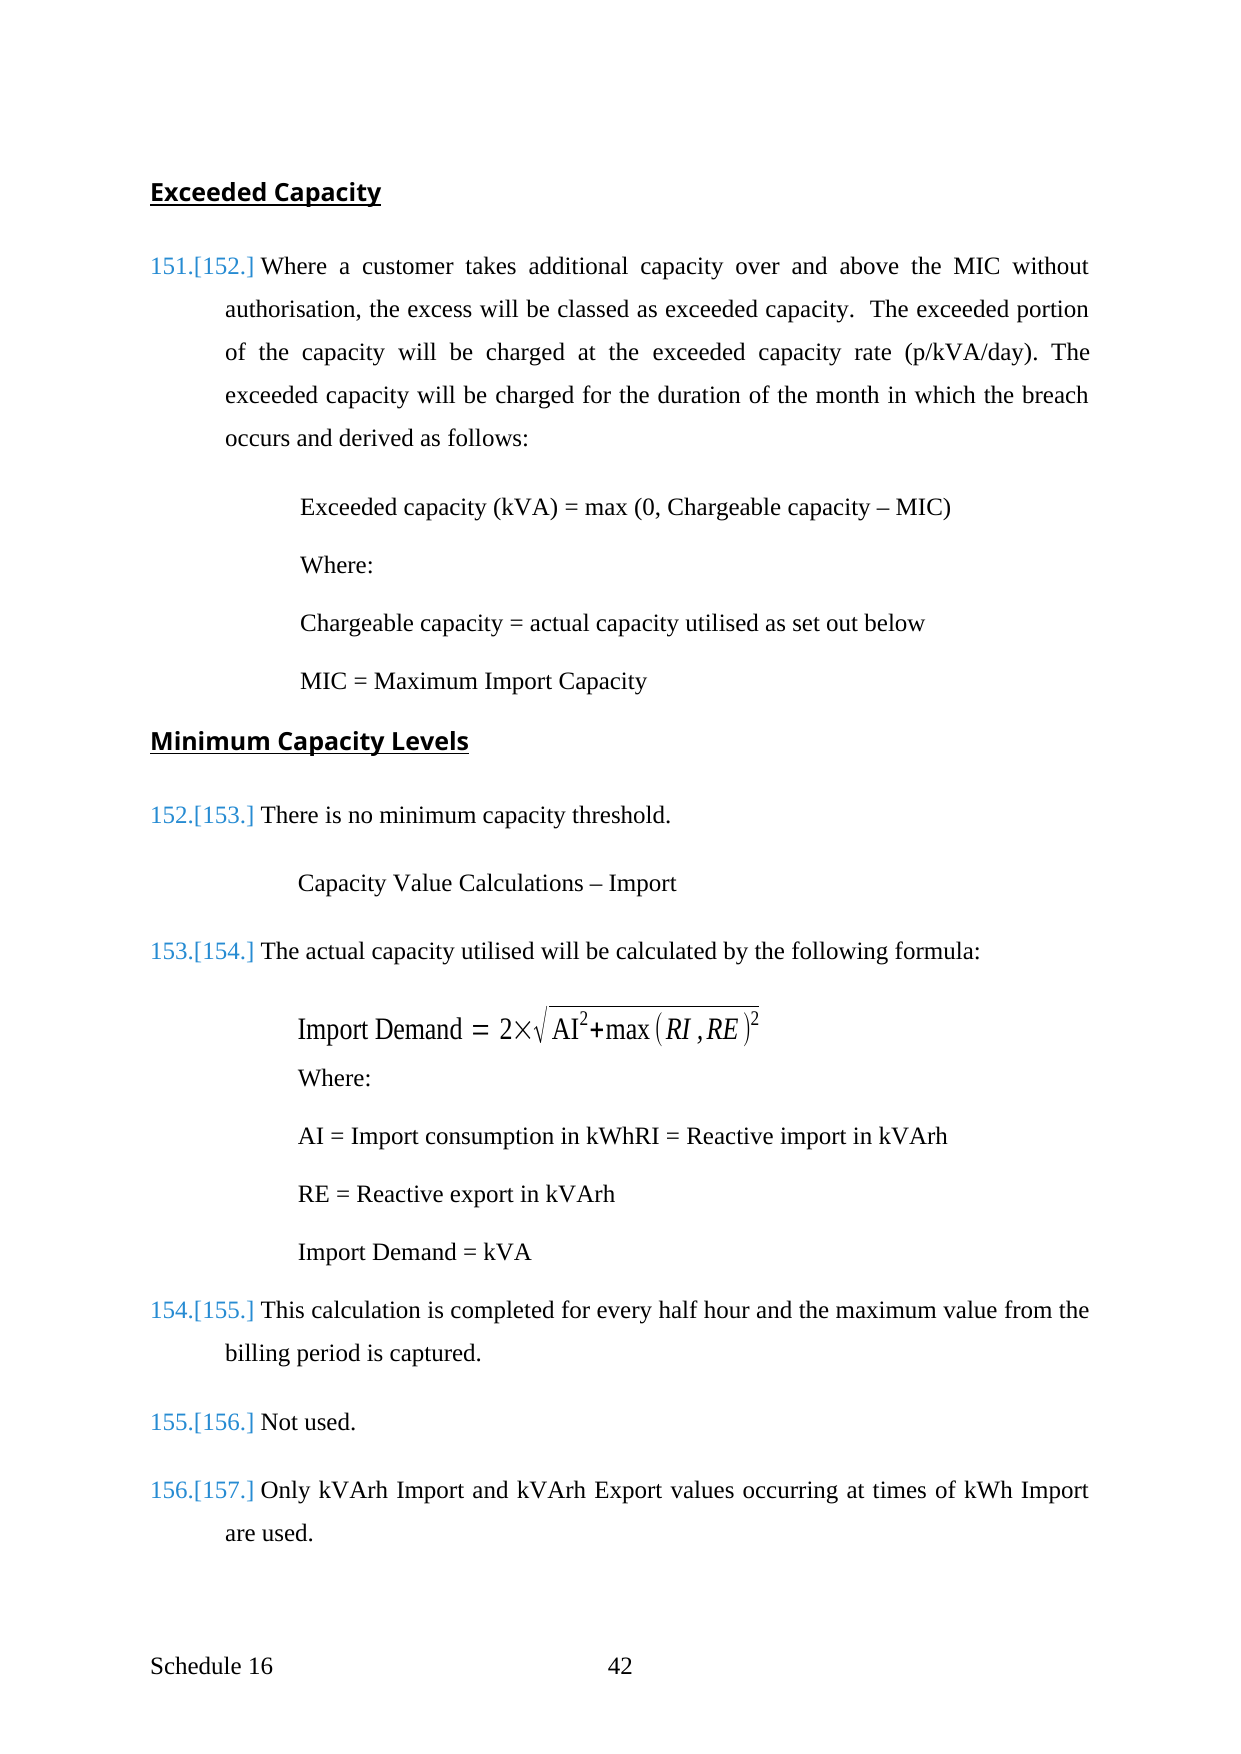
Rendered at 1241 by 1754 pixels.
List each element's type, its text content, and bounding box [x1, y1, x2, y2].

text Where: [225, 550, 1090, 578]
subtitle Where a customer takes additional capacity over and above the MIC without authorisation, the excess will be classed as exceeded capacity. The exceeded portion of the capacity will be charged at the exceeded capacity rate (p/kVA/day). The exceeded capacity will be charged for the duration of the month in which the breach occurs and derived as follows: [150, 251, 1090, 452]
text Exceeded capacity (kVA) = max (0, Chargeable capacity – MIC) [225, 492, 1090, 520]
subtitle Not used. [150, 1407, 1090, 1435]
text MIC = Maximum Import Capacity [225, 666, 1090, 694]
text Chargeable capacity = actual capacity utilised as set out below [298, 608, 1090, 636]
text Where: [298, 1063, 1090, 1092]
text Import Demand = kVA [298, 1237, 1090, 1266]
text RE = Reactive export in kVArh [298, 1179, 1090, 1208]
subtitle Minimum Capacity Levels [150, 724, 1090, 758]
subtitle This calculation is completed for every half hour and the maximum value from the billing period is captured. [150, 1295, 1090, 1367]
text Capacity Value Calculations – Import [298, 868, 1090, 897]
subtitle Exceeded Capacity [150, 175, 1090, 209]
subtitle There is no minimum capacity threshold. [150, 800, 1090, 828]
subtitle Only kVArh Import and kVArh Export values occurring at times of kWh Import are used. [150, 1475, 1090, 1547]
text AI = Import consumption in kWhRI = Reactive import in kVArh [298, 1121, 1090, 1150]
subtitle The actual capacity utilised will be calculated by the following formula: [150, 936, 1090, 965]
